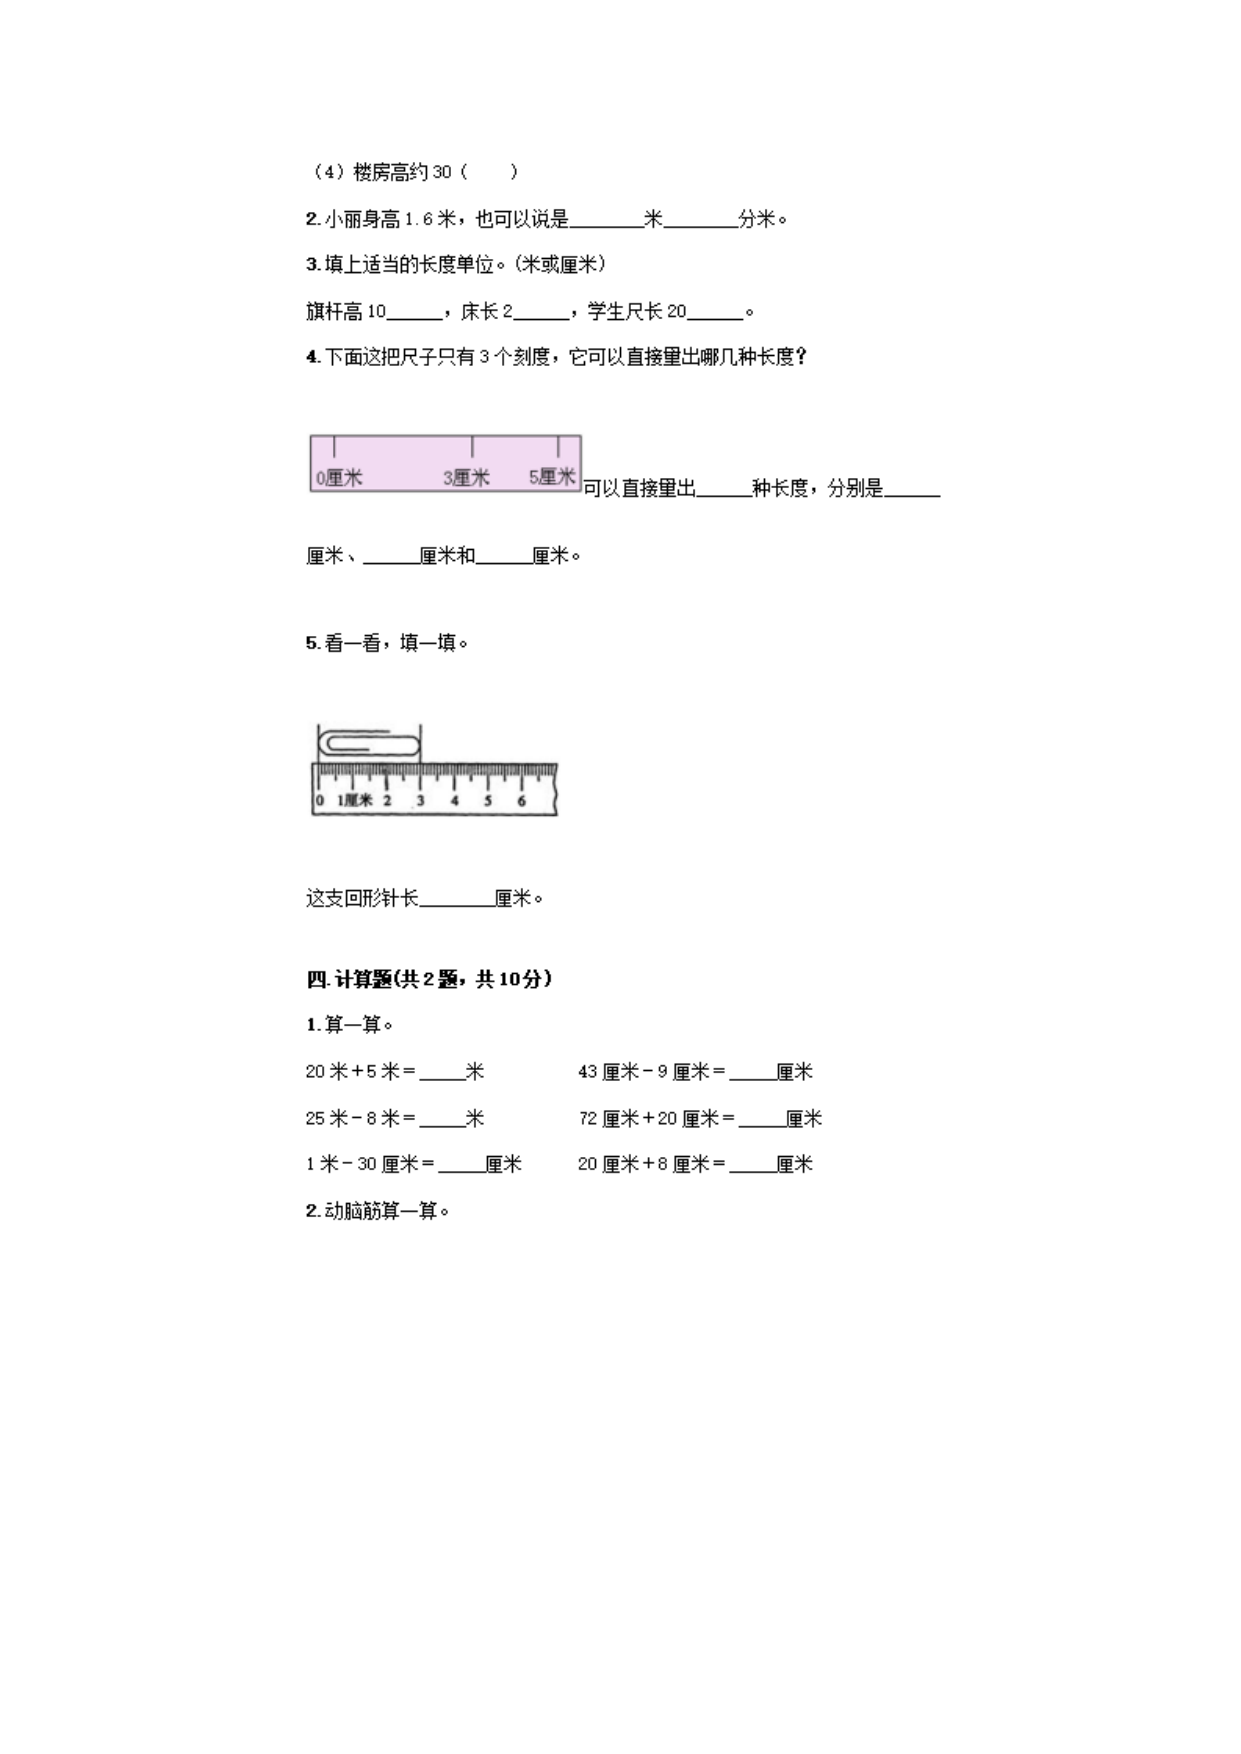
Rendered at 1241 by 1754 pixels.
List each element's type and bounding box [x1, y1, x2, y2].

picture [271, 162, 969, 1228]
